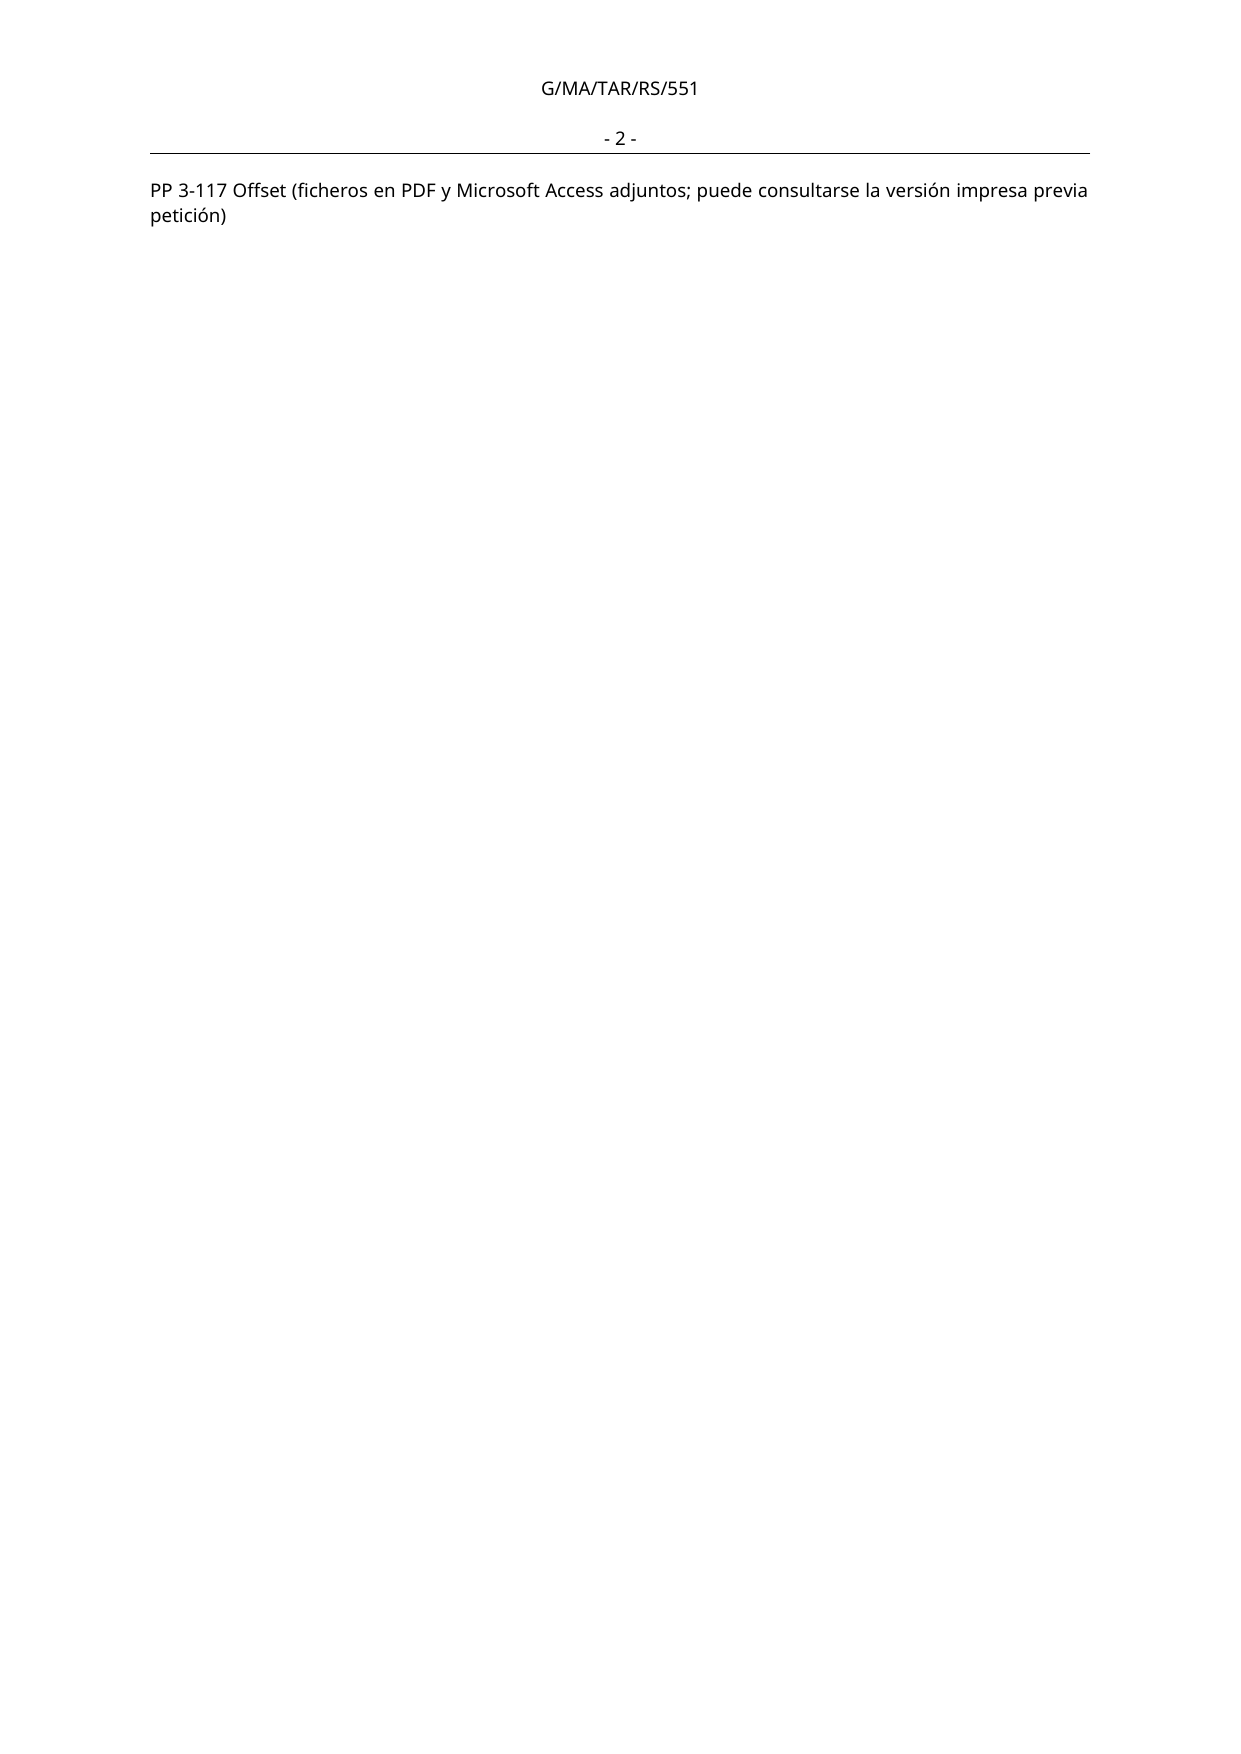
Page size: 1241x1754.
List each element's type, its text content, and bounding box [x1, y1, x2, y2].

text PP 3-117 Offset (ficheros en PDF y Microsoft Access adjuntos; puede consultarse la versión impresa previa petición) [150, 177, 1090, 228]
